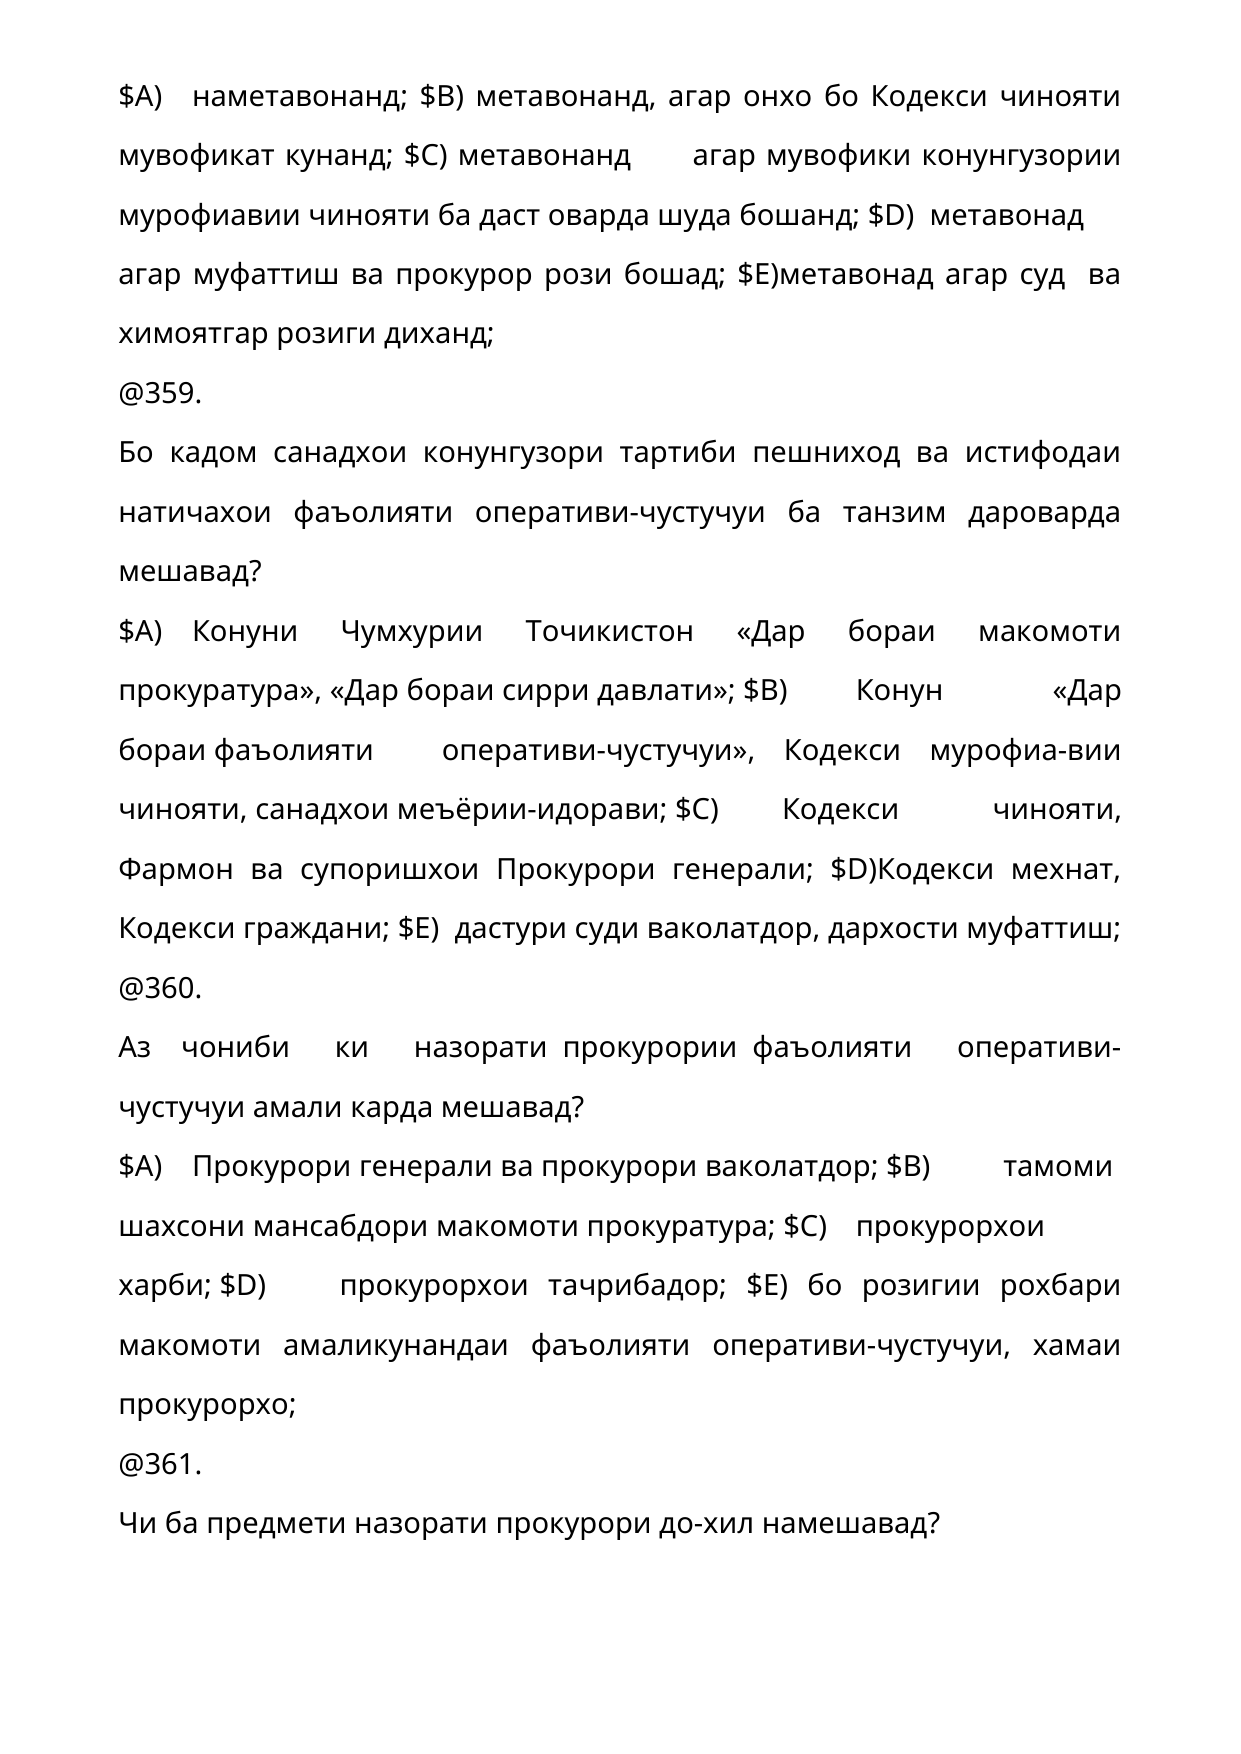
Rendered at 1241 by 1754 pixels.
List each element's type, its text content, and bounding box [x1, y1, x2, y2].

text $A) Конуни Чумхурии Точикистон «Дар бораи макомоти прокуратура», «Дар бораи сирри давлати»; $B) Конун «Дар бораи фаъолияти оперативи-чустучуи», Кодекси мурофиа-вии чинояти, санадхои меъёрии-идорави; $C) Кодекси чинояти, Фармон ва супоришхои Прокурори генерали; $D)Кодекси мехнат, Кодекси граждани; $Е) дастури суди ваколатдор, дархости муфаттиш; [118, 610, 1122, 947]
text Чи ба предмети назорати прокурори до-хил намешавад? [118, 1502, 1122, 1542]
text @359. [118, 372, 1122, 412]
text @361. [118, 1443, 1122, 1483]
text $A) Прокурори генерали ва прокурори ваколатдор; $B) тамоми шахсони мансабдори макомоти прокуратура; $C) прокурорхои харби; $D) прокурорхои тачрибадор; $Е) бо розигии рохбари макомоти амаликунандаи фаъолияти оперативи-чустучуи, хамаи прокурорхо; [118, 1146, 1122, 1423]
text $A) наметавонанд; $B) метавонанд, агар онхо бо Кодекси чинояти мувофикат кунанд; $C) метавонанд агар мувофики конунгузории мурофиавии чинояти ба даст оварда шуда бошанд; $D) метавонад агар муфаттиш ва прокурор рози бошад; $Е)метавонад агар суд ва химоятгар розиги диханд; [118, 75, 1122, 352]
text Аз чониби ки назорати прокурории фаъолияти оперативи-чустучуи амали карда мешавад? [118, 1027, 1122, 1126]
text Бо кадом санадхои конунгузори тартиби пешниход ва истифодаи натичахои фаъолияти оперативи-чустучуи ба танзим дароварда мешавад? [118, 432, 1122, 590]
text @360. [118, 967, 1122, 1007]
